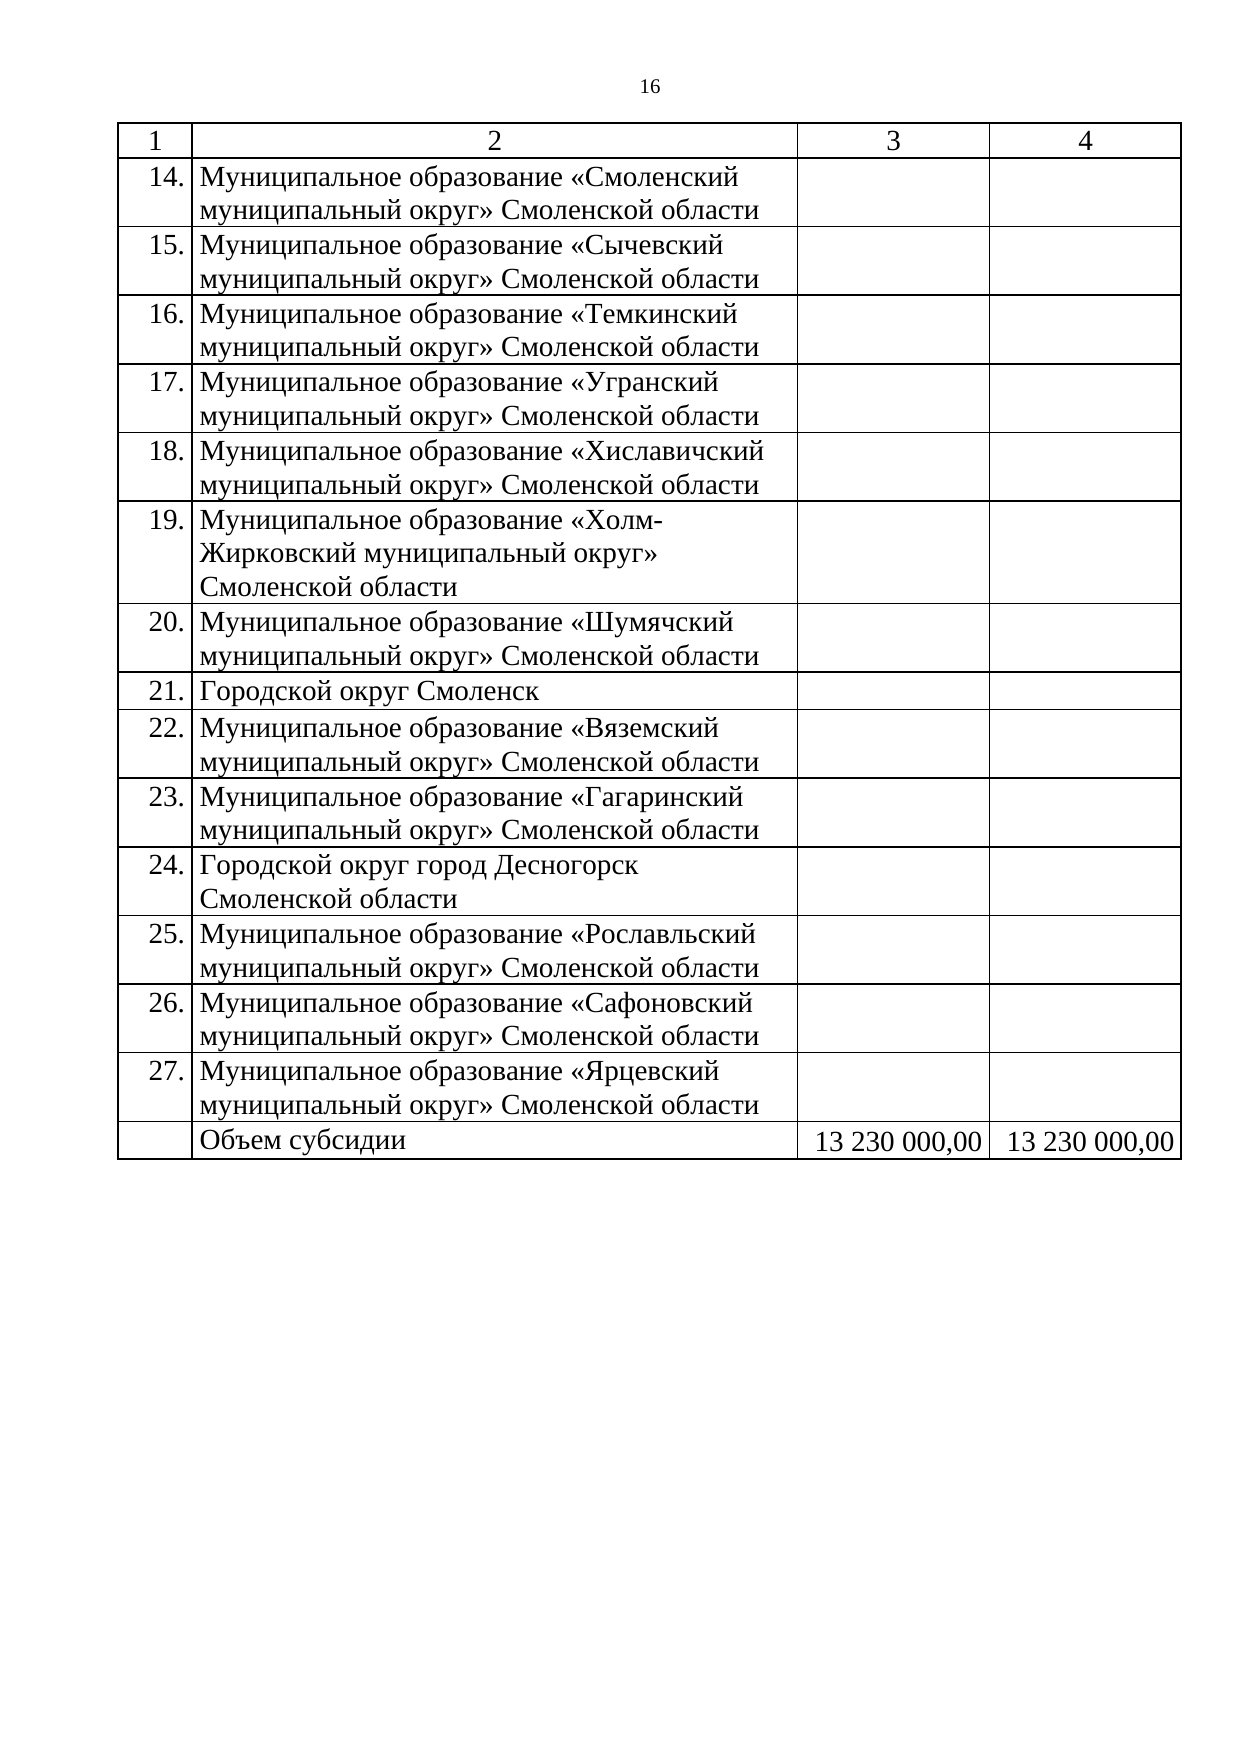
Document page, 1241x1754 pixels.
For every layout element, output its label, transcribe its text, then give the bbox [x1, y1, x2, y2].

table_header 4 [990, 124, 1180, 157]
table_cell [990, 159, 1180, 226]
table_cell [798, 159, 989, 226]
table_cell 26. [119, 985, 191, 1052]
table_cell [798, 848, 989, 914]
table_cell [798, 433, 989, 500]
table_cell [990, 985, 1180, 1052]
table_cell [798, 985, 989, 1052]
table_cell [990, 710, 1180, 777]
table_cell [990, 673, 1180, 709]
table_cell [990, 779, 1180, 846]
table_cell Муниципальное образование «Сафоновский муниципальный округ» Смоленской области [193, 985, 797, 1052]
table_cell 15. [119, 227, 191, 294]
table_cell [798, 604, 989, 671]
table_cell [990, 604, 1180, 671]
table_cell Муниципальное образование «Темкинский муниципальный округ» Смоленской области [193, 296, 797, 363]
table_cell 22. [119, 710, 191, 777]
table_cell [798, 227, 989, 294]
table_cell Муниципальное образование «Ярцевский муниципальный округ» Смоленской области [193, 1053, 797, 1121]
table_cell Муниципальное образование «Рославльский муниципальный округ» Смоленской области [193, 916, 797, 983]
table_cell 19. [119, 502, 191, 602]
table_cell [990, 433, 1180, 500]
table_cell 23. [119, 779, 191, 846]
table_cell Муниципальное образование «Хиславичский муниципальный округ» Смоленской области [193, 433, 797, 500]
table_cell Муниципальное образование «Шумячский муниципальный округ» Смоленской области [193, 604, 797, 671]
table_cell 24. [119, 848, 191, 914]
table_cell Муниципальное образование «Гагаринский муниципальный округ» Смоленской области [193, 779, 797, 846]
table_cell [798, 779, 989, 846]
table_cell [990, 1053, 1180, 1121]
table_cell 20. [119, 604, 191, 671]
table_cell Объем субсидии [193, 1122, 797, 1158]
table_cell [990, 365, 1180, 432]
table_cell Городской округ город Десногорск Смоленской области [193, 848, 797, 914]
table_cell Муниципальное образование «Угранский муниципальный округ» Смоленской области [193, 365, 797, 432]
table_cell [798, 673, 989, 709]
table_cell 13 230 000,00 [990, 1122, 1180, 1158]
table_cell [798, 502, 989, 602]
table_cell 13 230 000,00 [798, 1122, 989, 1158]
table_cell [990, 227, 1180, 294]
table_cell Муниципальное образование «Сычевский муниципальный округ» Смоленской области [193, 227, 797, 294]
table_cell Муниципальное образование «Холм-Жирковский муниципальный округ» Смоленской области [193, 502, 797, 602]
table_header 3 [798, 124, 989, 157]
table_header 1 [119, 124, 191, 157]
table_cell 14. [119, 159, 191, 226]
table_cell 25. [119, 916, 191, 983]
table_cell [990, 848, 1180, 914]
table_cell Муниципальное образование «Смоленский муниципальный округ» Смоленской области [193, 159, 797, 226]
table_cell [990, 502, 1180, 602]
table_cell [798, 365, 989, 432]
table_cell Муниципальное образование «Вяземский муниципальный округ» Смоленской области [193, 710, 797, 777]
table_cell [990, 296, 1180, 363]
table_cell [119, 1122, 191, 1158]
table_cell Городской округ Смоленск [193, 673, 797, 709]
table_cell 21. [119, 673, 191, 709]
table_cell [798, 710, 989, 777]
table_cell [798, 1053, 989, 1121]
table_cell 27. [119, 1053, 191, 1121]
table_cell [798, 916, 989, 983]
table_cell 17. [119, 365, 191, 432]
table_cell 16. [119, 296, 191, 363]
table_cell [990, 916, 1180, 983]
table_header 2 [193, 124, 797, 157]
table_cell [798, 296, 989, 363]
table_cell 18. [119, 433, 191, 500]
